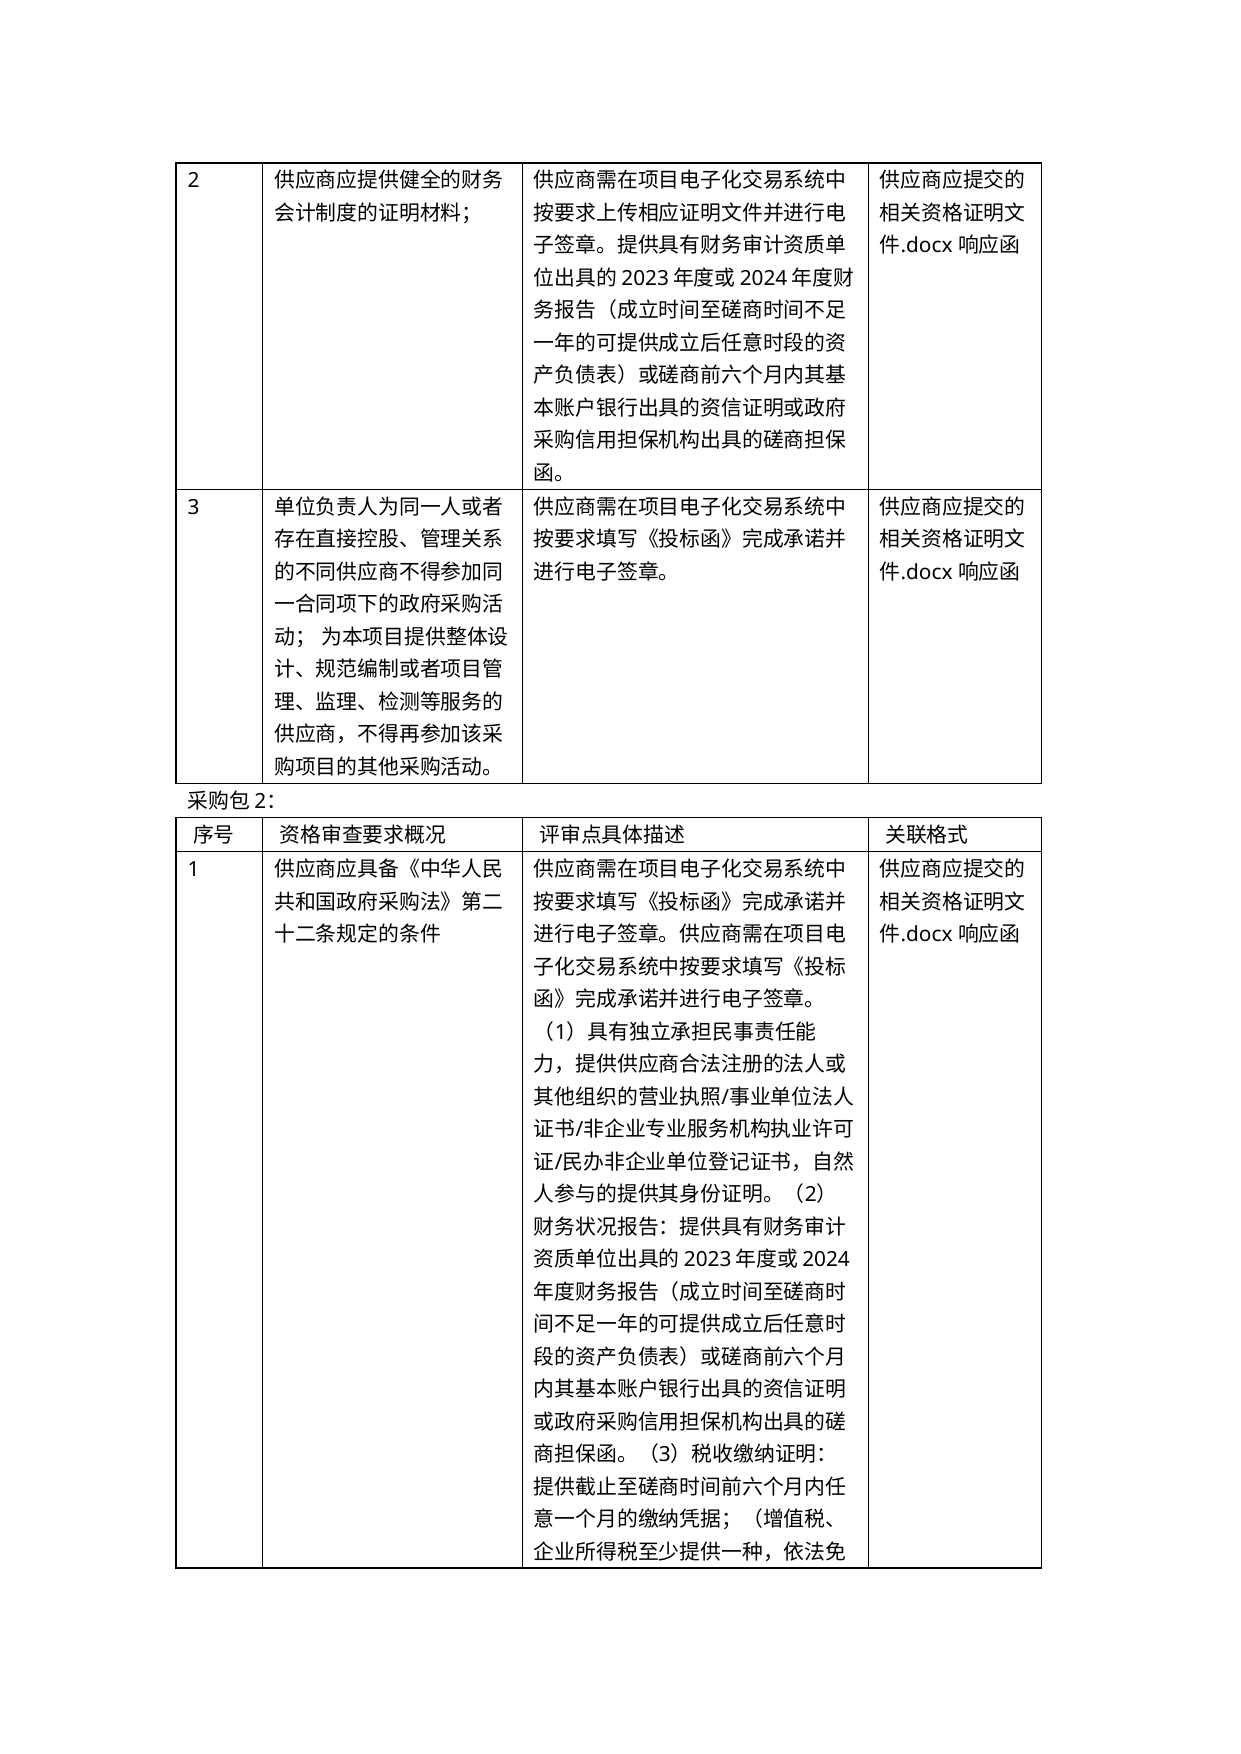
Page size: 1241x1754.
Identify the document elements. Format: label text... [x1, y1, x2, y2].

table_cell 供应商需在项目电子化交易系统中按要求上传相应证明文件并进行电子签章。提供具有财务审计资质单位出具的2023年度或2024年度财务报告（成立时间至磋商时间不足一年的可提供成立后任意时段的资产负债表）或磋商前六个月内其基本账户银行出具的资信证明或政府采购信用担保机构出具的磋商担保函。 [523, 164, 868, 488]
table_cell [869, 852, 1041, 1567]
table_cell 3 [177, 490, 262, 783]
table_header 关联格式 [869, 818, 1041, 851]
table_cell 1 [177, 852, 262, 1567]
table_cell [523, 852, 868, 1567]
table_cell 供应商需在项目电子化交易系统中按要求填写《投标函》完成承诺并进行电子签章。 [523, 490, 868, 783]
table_header 序号 [177, 818, 262, 851]
table_header 资格审查要求概况 [263, 818, 522, 851]
table_cell 供应商应提供健全的财务会计制度的证明材料； [263, 164, 522, 488]
table_header 评审点具体描述 [523, 818, 868, 851]
table_cell 单位负责人为同一人或者存在直接控股、管理关系的不同供应商不得参加同一合同项下的政府采购活动； 为本项目提供整体设计、规范编制或者项目管理、监理、检测等服务的供应商，不得再参加该采购项目的其他采购活动。 [263, 490, 522, 783]
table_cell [869, 164, 1041, 488]
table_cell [263, 852, 522, 1567]
table_cell 2 [177, 164, 262, 488]
table_cell 供应商应提交的相关资格证明文件.docx 响应函 [869, 490, 1041, 783]
text 采购包2： [187, 784, 1053, 817]
